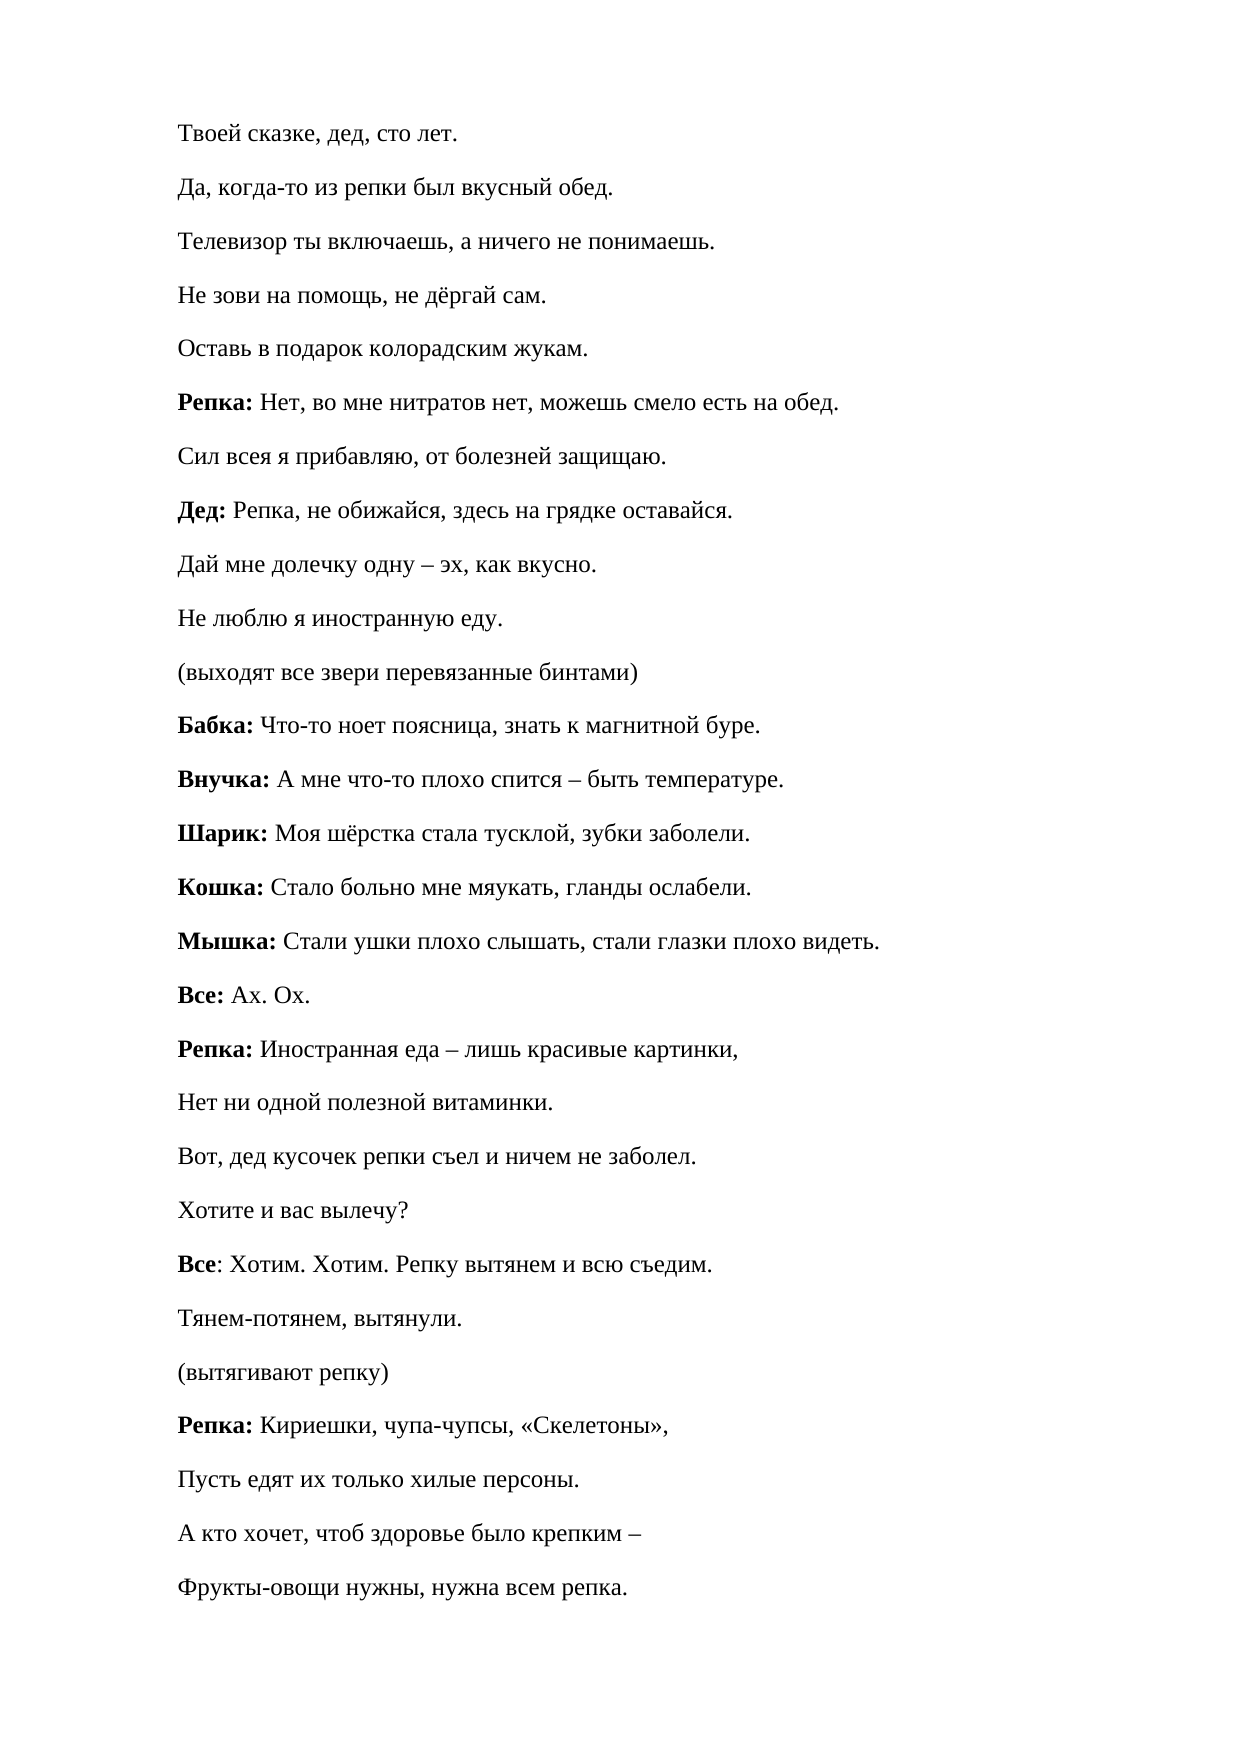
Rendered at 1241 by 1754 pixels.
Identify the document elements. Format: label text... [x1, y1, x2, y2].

text Оставь в подарок колорадским жукам. [177, 333, 1152, 362]
text Внучка: А мне что-то плохо спится – быть температуре. [177, 764, 1152, 793]
text Сил всея я прибавляю, от болезней защищаю. [177, 441, 1152, 470]
text А кто хочет, чтоб здоровье было крепким – [177, 1518, 1152, 1547]
text Твоей сказке, дед, сто лет. [177, 118, 1152, 147]
text Кошка: Стало больно мне мяукать, гланды ослабели. [177, 872, 1152, 901]
text Фрукты-овощи нужны, нужна всем репка. [177, 1572, 1152, 1601]
text Нет ни одной полезной витаминки. [177, 1087, 1152, 1116]
text Репка: Иностранная еда – лишь красивые картинки, [177, 1034, 1152, 1062]
text Шарик: Моя шёрстка стала тусклой, зубки заболели. [177, 818, 1152, 847]
text Пусть едят их только хилые персоны. [177, 1464, 1152, 1493]
text Хотите и вас вылечу? [177, 1195, 1152, 1224]
text (вытягивают репку) [177, 1357, 1152, 1386]
text Репка: Нет, во мне нитратов нет, можешь смело есть на обед. [177, 387, 1152, 416]
text Все: Ах. Ох. [177, 980, 1152, 1008]
text (выходят все звери перевязанные бинтами) [177, 657, 1152, 685]
text Дед: Репка, не обижайся, здесь на грядке оставайся. [177, 495, 1152, 524]
text Дай мне долечку одну – эх, как вкусно. [177, 549, 1152, 578]
text Бабка: Что-то ноет поясница, знать к магнитной буре. [177, 711, 1152, 739]
text Вот, дед кусочек репки съел и ничем не заболел. [177, 1141, 1152, 1170]
text Не зови на помощь, не дёргай сам. [177, 280, 1152, 308]
text Не люблю я иностранную еду. [177, 603, 1152, 632]
text Тянем-потянем, вытянули. [177, 1303, 1152, 1332]
text Мышка: Стали ушки плохо слышать, стали глазки плохо видеть. [177, 926, 1152, 955]
text Репка: Кириешки, чупа-чупсы, «Скелетоны», [177, 1411, 1152, 1439]
text Все: Хотим. Хотим. Репку вытянем и всю съедим. [177, 1249, 1152, 1278]
text Да, когда-то из репки был вкусный обед. [177, 172, 1152, 201]
text Телевизор ты включаешь, а ничего не понимаешь. [177, 226, 1152, 254]
